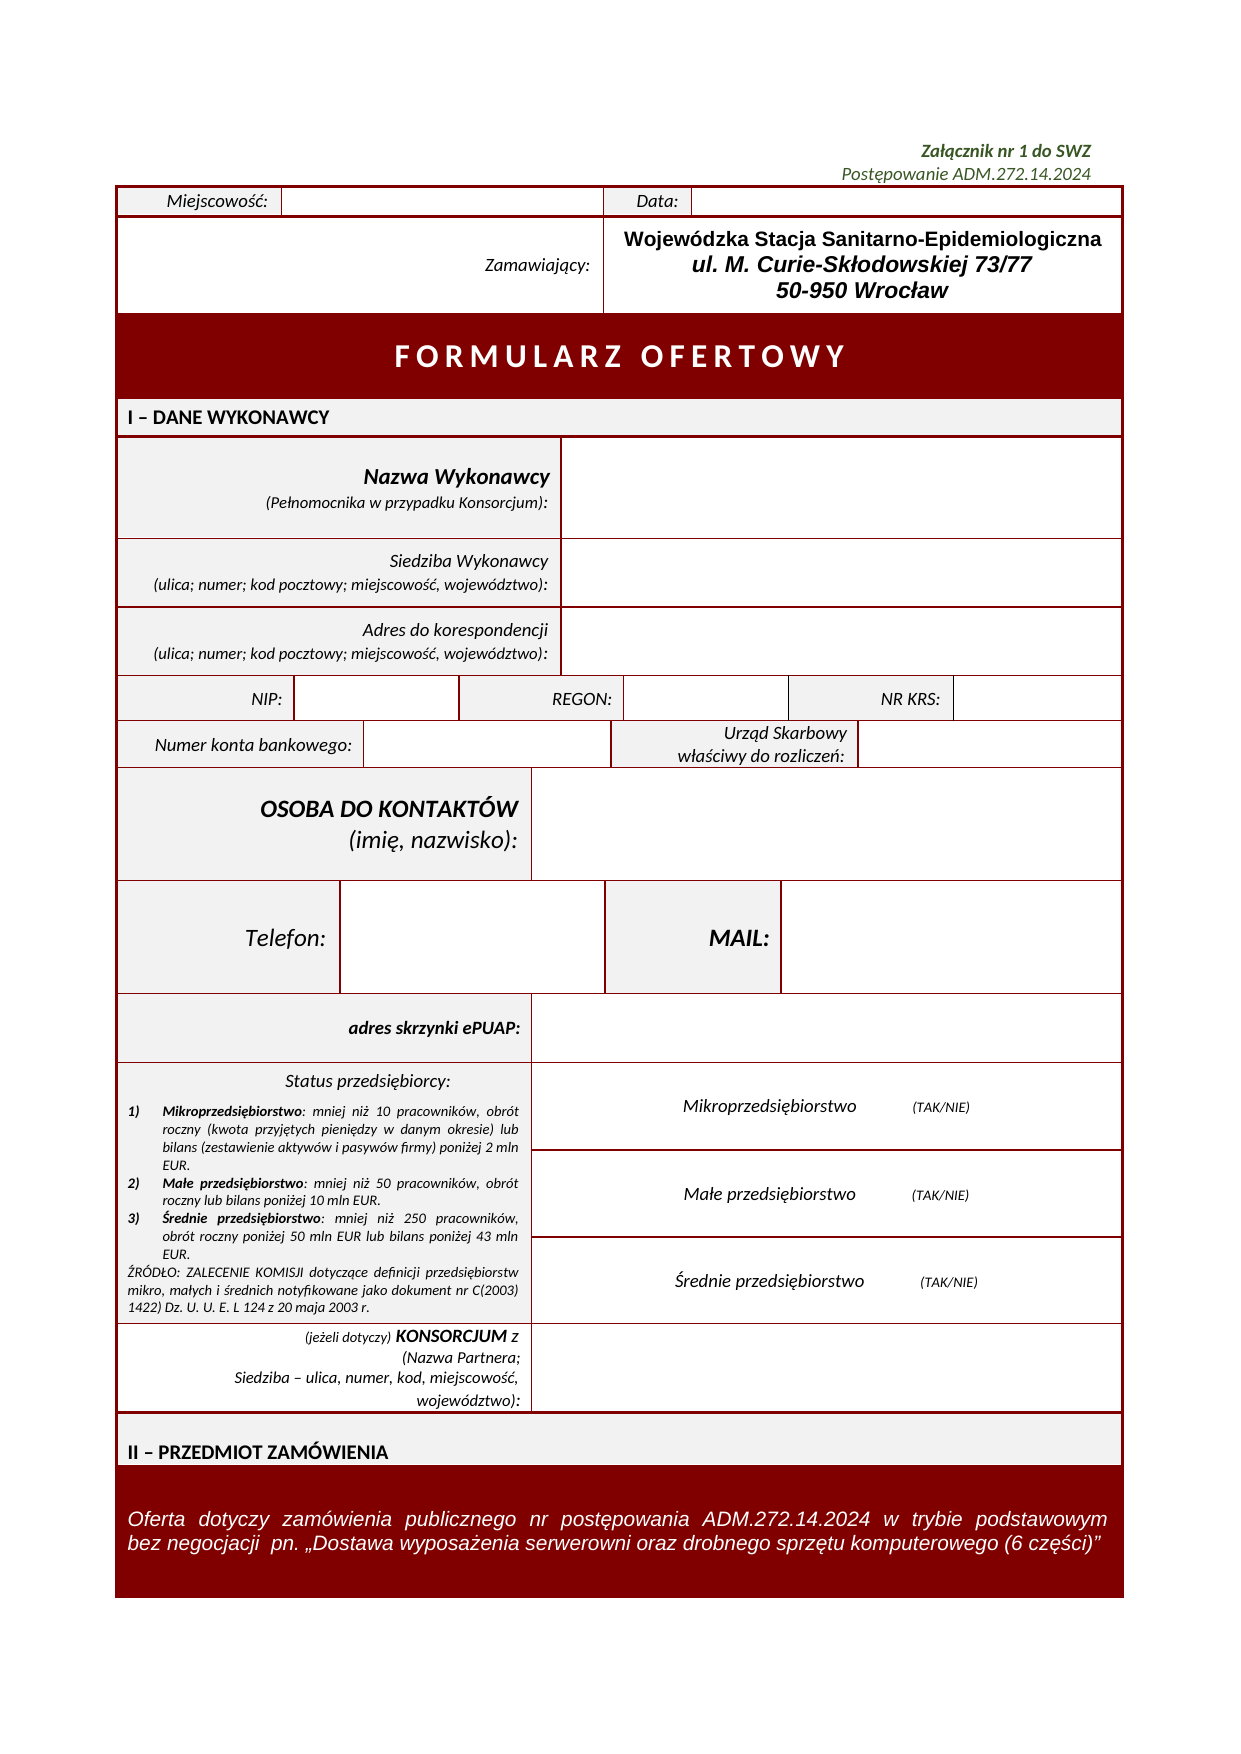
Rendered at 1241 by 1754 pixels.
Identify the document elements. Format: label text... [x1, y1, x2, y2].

text Załącznik nr 1 do SWZ [148, 139, 1092, 162]
table_cell NR KRS: [789, 676, 953, 720]
table_cell II – PRZEDMIOT ZAMÓWIENIA [118, 1414, 1121, 1464]
table_cell [341, 881, 604, 993]
table_cell adres skrzynki ePUAP: [118, 994, 531, 1062]
table_cell (jeżeli dotyczy) KONSORCJUM z (Nazwa Partnera; Siedziba – ulica, numer, kod, miejscowość, województwo): [118, 1324, 531, 1411]
table_cell [364, 721, 610, 767]
table_header Miejscowość: [118, 188, 281, 214]
table_cell Oferta dotyczy zamówienia publicznego nr postępowania ADM.272.14.2024 w trybie podstawowym bez negocjacji pn. „Dostawa wyposażenia serwerowni oraz drobnego sprzętu komputerowego (6 części)” [118, 1468, 1121, 1595]
table_header [692, 188, 1121, 214]
table_cell [532, 1324, 1121, 1411]
table_cell Mikroprzedsiębiorstwo (TAK/NIE) [532, 1063, 1121, 1149]
table_cell I – DANE WYKONAWCY [118, 399, 1121, 435]
table_cell Średnie przedsiębiorstwo (TAK/NIE) [532, 1238, 1121, 1323]
table_cell Status przedsiębiorcy: 1) Mikroprzedsiębiorstwo: mniej niż 10 pracowników, obrót roczny (kwota przyjętych pieniędzy w danym okresie) lub bilans (zestawienie aktywów i pasywów firmy) poniżej 2 mln EUR. 2) Małe przedsiębiorstwo: mniej niż 50 pracowników, obrót roczny lub bilans poniżej 10 mln EUR. 3) Średnie przedsiębiorstwo: mniej niż 250 pracowników, obrót roczny poniżej 50 mln EUR lub bilans poniżej 43 mln EUR. ŹRÓDŁO: ZALECENIE KOMISJI dotyczące definicji przedsiębiorstw mikro, małych i średnich notyfikowane jako dokument nr C(2003) 1422) Dz. U. U. E. L 124 z 20 maja 2003 r. [118, 1063, 531, 1323]
table_cell REGON: [460, 676, 623, 720]
table_cell [859, 721, 1121, 767]
table_cell [624, 676, 788, 720]
table_cell FORMULARZ OFERTOWY [118, 316, 1121, 396]
text Postępowanie ADM.272.14.2024 [148, 162, 1092, 184]
table_cell [562, 539, 1121, 606]
table_cell [954, 676, 1121, 720]
table_cell Nazwa Wykonawcy (Pełnomocnika w przypadku Konsorcjum): [118, 438, 560, 537]
table_cell Małe przedsiębiorstwo (TAK/NIE) [532, 1151, 1121, 1236]
table_cell Adres do korespondencji (ulica; numer; kod pocztowy; miejscowość, województwo): [118, 608, 560, 675]
table_cell [295, 676, 458, 720]
table_cell [782, 881, 1121, 993]
table_header [282, 188, 603, 214]
table_cell OSOBA DO KONTAKTÓW (imię, nazwisko): [118, 768, 531, 880]
table_cell Zamawiający: [118, 218, 603, 313]
table_cell NIP: [118, 676, 293, 720]
table_cell Siedziba Wykonawcy (ulica; numer; kod pocztowy; miejscowość, województwo): [118, 539, 560, 606]
table_cell Wojewódzka Stacja Sanitarno-Epidemiologiczna ul. M. Curie-Skłodowskiej 73/77 50-950 Wrocław [604, 218, 1121, 313]
table_cell [562, 608, 1121, 675]
table_cell [532, 768, 1121, 880]
table_cell Numer konta bankowego: [118, 721, 363, 767]
table_cell Urząd Skarbowy właściwy do rozliczeń: [612, 721, 857, 767]
table_cell MAIL: [606, 881, 780, 993]
table_cell [562, 438, 1121, 537]
table_header Data: [604, 188, 691, 214]
table_cell Telefon: [118, 881, 339, 993]
table_cell [532, 994, 1121, 1062]
